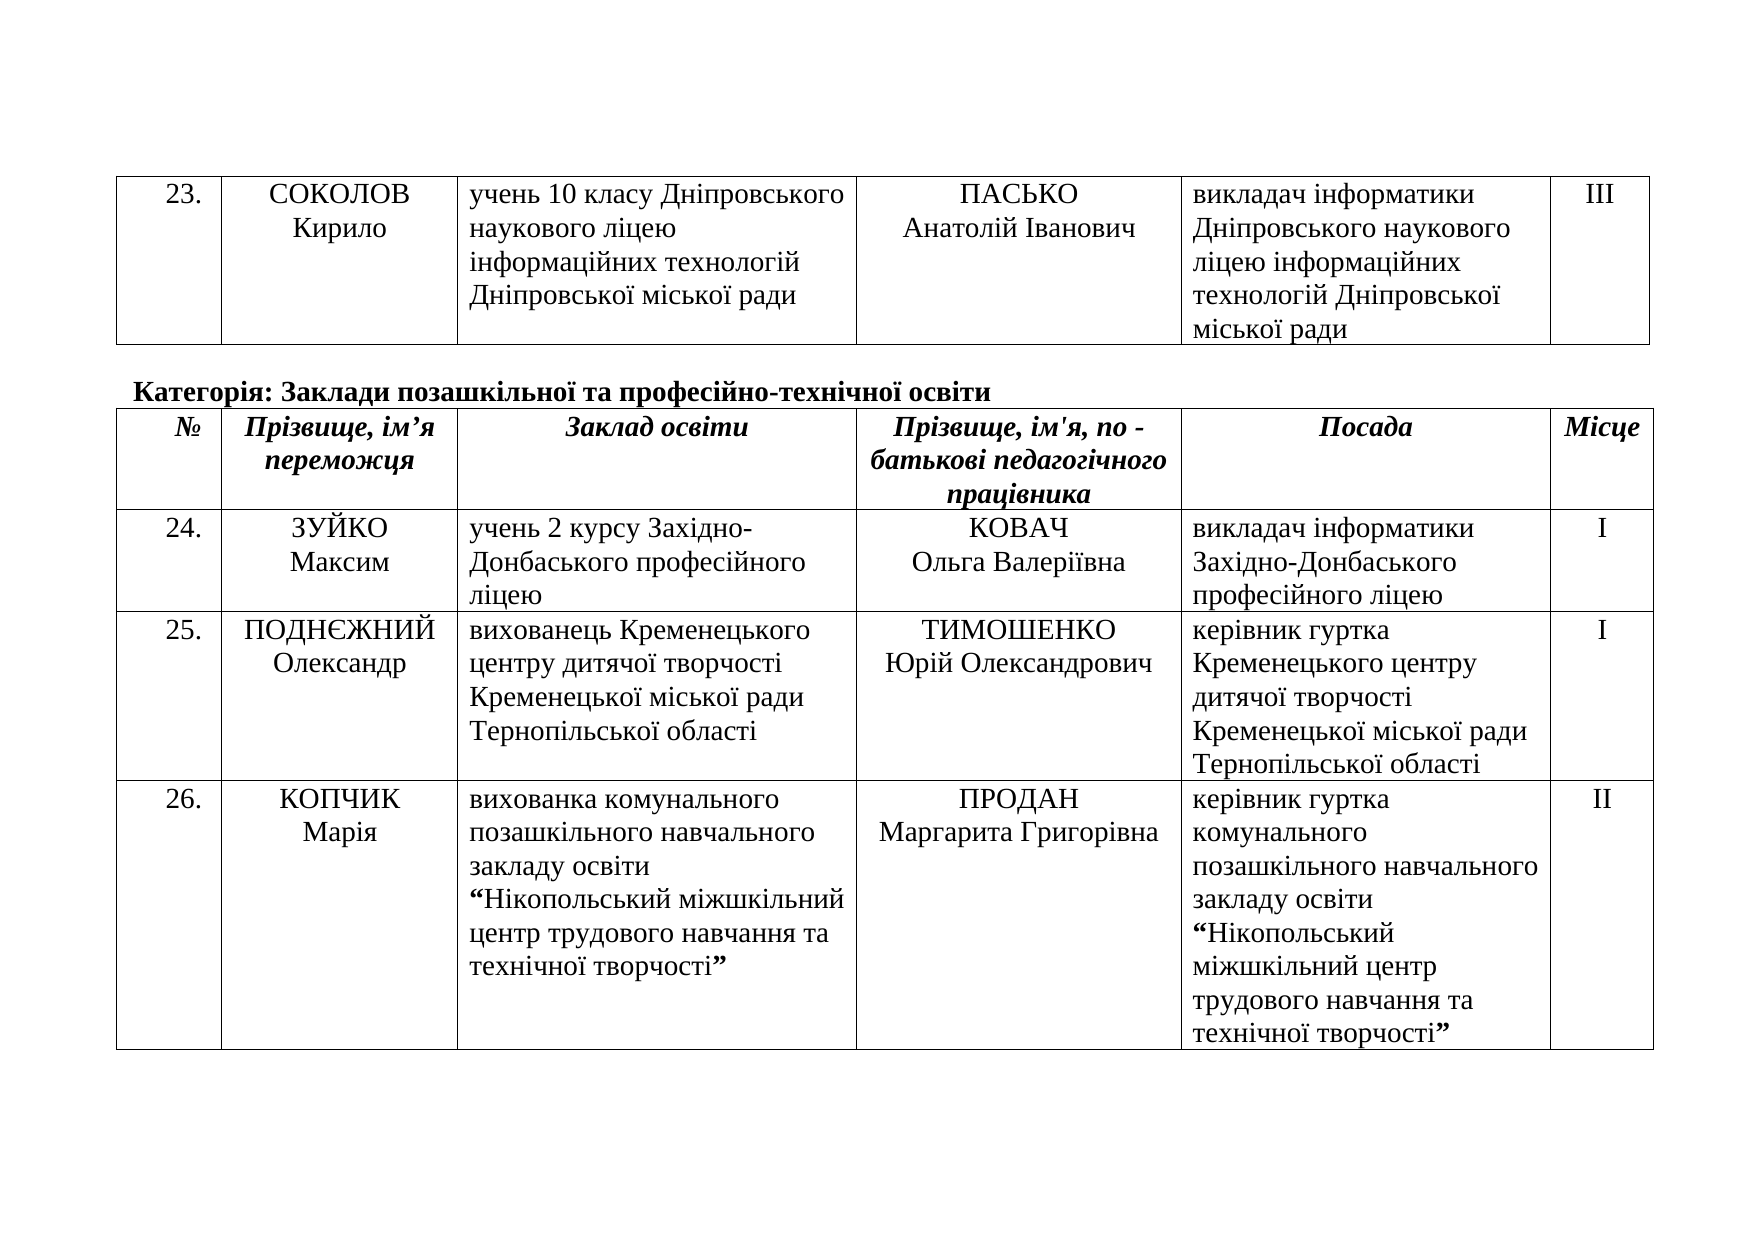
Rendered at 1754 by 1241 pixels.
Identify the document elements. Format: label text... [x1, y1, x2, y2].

table_cell викладач інформатики Західно-Донбаського професійного ліцею [1182, 510, 1550, 611]
table_cell ЗУЙКО Максим [222, 510, 457, 611]
table_cell ПРОДАН Маргарита Григорівна [857, 781, 1181, 1049]
table_cell ІІІ [1551, 177, 1649, 344]
table_cell керівник гуртка комунального позашкільного навчального закладу освіти “Нікопольський міжшкільний центр трудового навчання та технічної творчості” [1182, 781, 1550, 1049]
table_cell І [1551, 510, 1653, 611]
table_cell СОКОЛОВ Кирило [222, 177, 457, 344]
table_cell [117, 612, 221, 780]
table_cell вихованець Кременецького центру дитячої творчості Кременецької міської ради Тернопільської області [458, 612, 856, 780]
table_cell КОВАЧ Ольга Валеріївна [857, 510, 1181, 611]
table_header Заклад освіти [458, 409, 856, 509]
table_cell КОПЧИК Марія [222, 781, 457, 1049]
table_cell вихованка комунального позашкільного навчального закладу освіти “Нікопольський міжшкільний центр трудового навчання та технічної творчості” [458, 781, 856, 1049]
table_cell [117, 510, 221, 611]
table_cell ІІ [1551, 781, 1653, 1049]
table_cell І [1551, 612, 1653, 780]
table_cell учень 2 курсу Західно-Донбаського професійного ліцею [458, 510, 856, 611]
text Категорія: Заклади позашкільної та професійно-технічної освіти [133, 374, 1724, 408]
table_cell [117, 177, 221, 344]
table_cell керівник гуртка Кременецького центру дитячої творчості Кременецької міської ради Тернопільської області [1182, 612, 1550, 780]
table_cell ПАСЬКО Анатолій Іванович [857, 177, 1181, 344]
table_cell ПОДНЄЖНИЙ Олександр [222, 612, 457, 780]
table_header № [117, 409, 221, 509]
table_header Прізвище, ім'я, по - батькові педагогічного працівника [857, 409, 1181, 509]
table_header Місце [1551, 409, 1653, 509]
table_cell учень 10 класу Дніпровського наукового ліцею інформаційних технологій Дніпровської міської ради [458, 177, 856, 344]
table_header Прізвище, ім’я переможця [222, 409, 457, 509]
table_cell ТИМОШЕНКО Юрій Олександрович [857, 612, 1181, 780]
table_cell [117, 781, 221, 1049]
table_header Посада [1182, 409, 1550, 509]
table_cell викладач інформатики Дніпровського наукового ліцею інформаційних технологій Дніпровської міської ради [1182, 177, 1550, 344]
